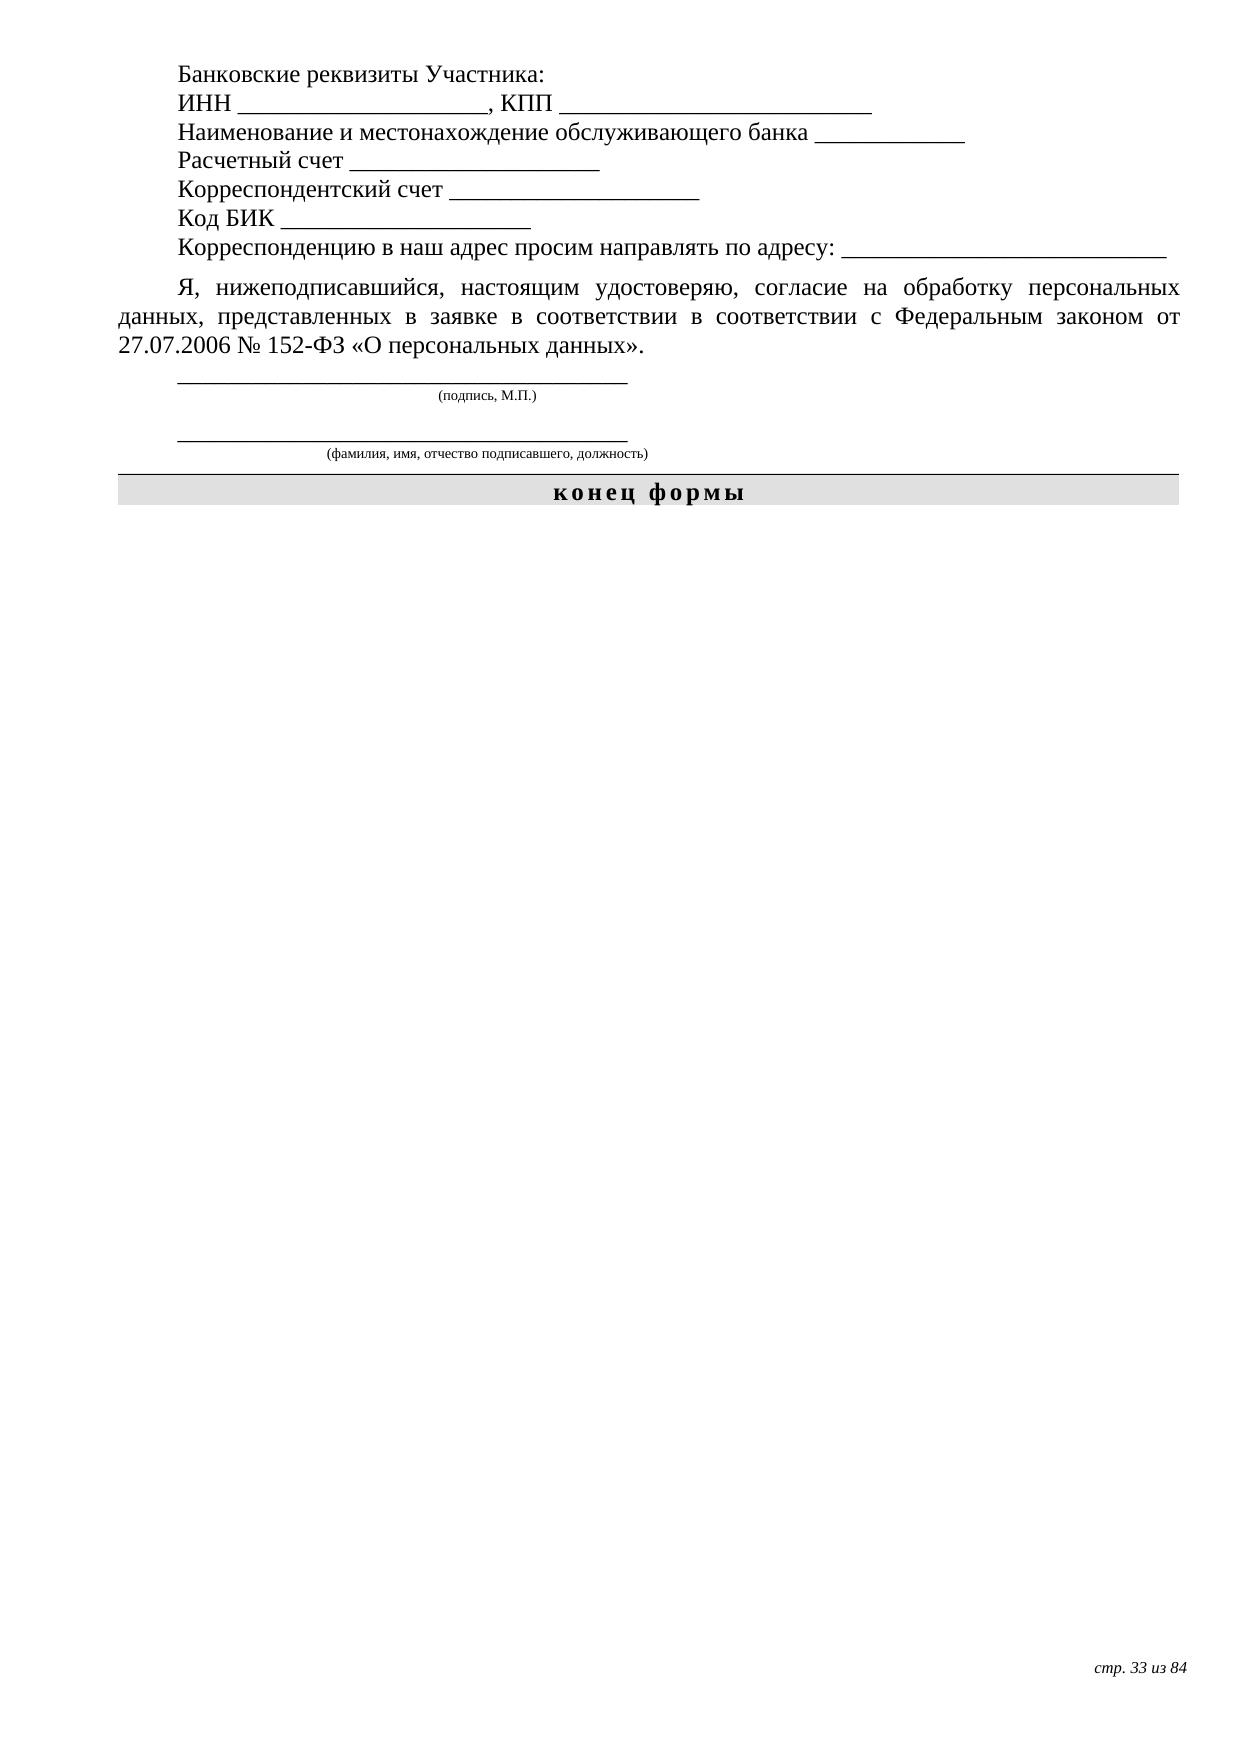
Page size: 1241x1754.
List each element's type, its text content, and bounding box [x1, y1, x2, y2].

text ____________________________________ [118, 416, 1181, 445]
text конец формы [118, 475, 1179, 505]
text Расчетный счет ____________________ [118, 145, 1181, 174]
text (подпись, М.П.) [118, 387, 797, 416]
text Наименование и местонахождение обслуживающего банка ____________ [118, 117, 1181, 145]
text Банковские реквизиты Участника: [118, 59, 1181, 88]
text Код БИК ____________________ [118, 203, 1181, 232]
text Я, нижеподписавшийся, настоящим удостоверяю, согласие на обработку персональных данных, представленных в заявке в соответствии в соответствии с Федеральным законом от 27.07.2006 № 152-ФЗ «О персональных данных». [118, 272, 1181, 358]
text Корреспонденцию в наш адрес просим направлять по адресу: __________________________ [118, 232, 1181, 260]
text Корреспондентский счет ____________________ [118, 174, 1181, 203]
text ИНН ____________________, КПП _________________________ [118, 88, 1181, 117]
text (фамилия, имя, отчество подписавшего, должность) [118, 445, 797, 473]
text ____________________________________ [118, 358, 1181, 387]
